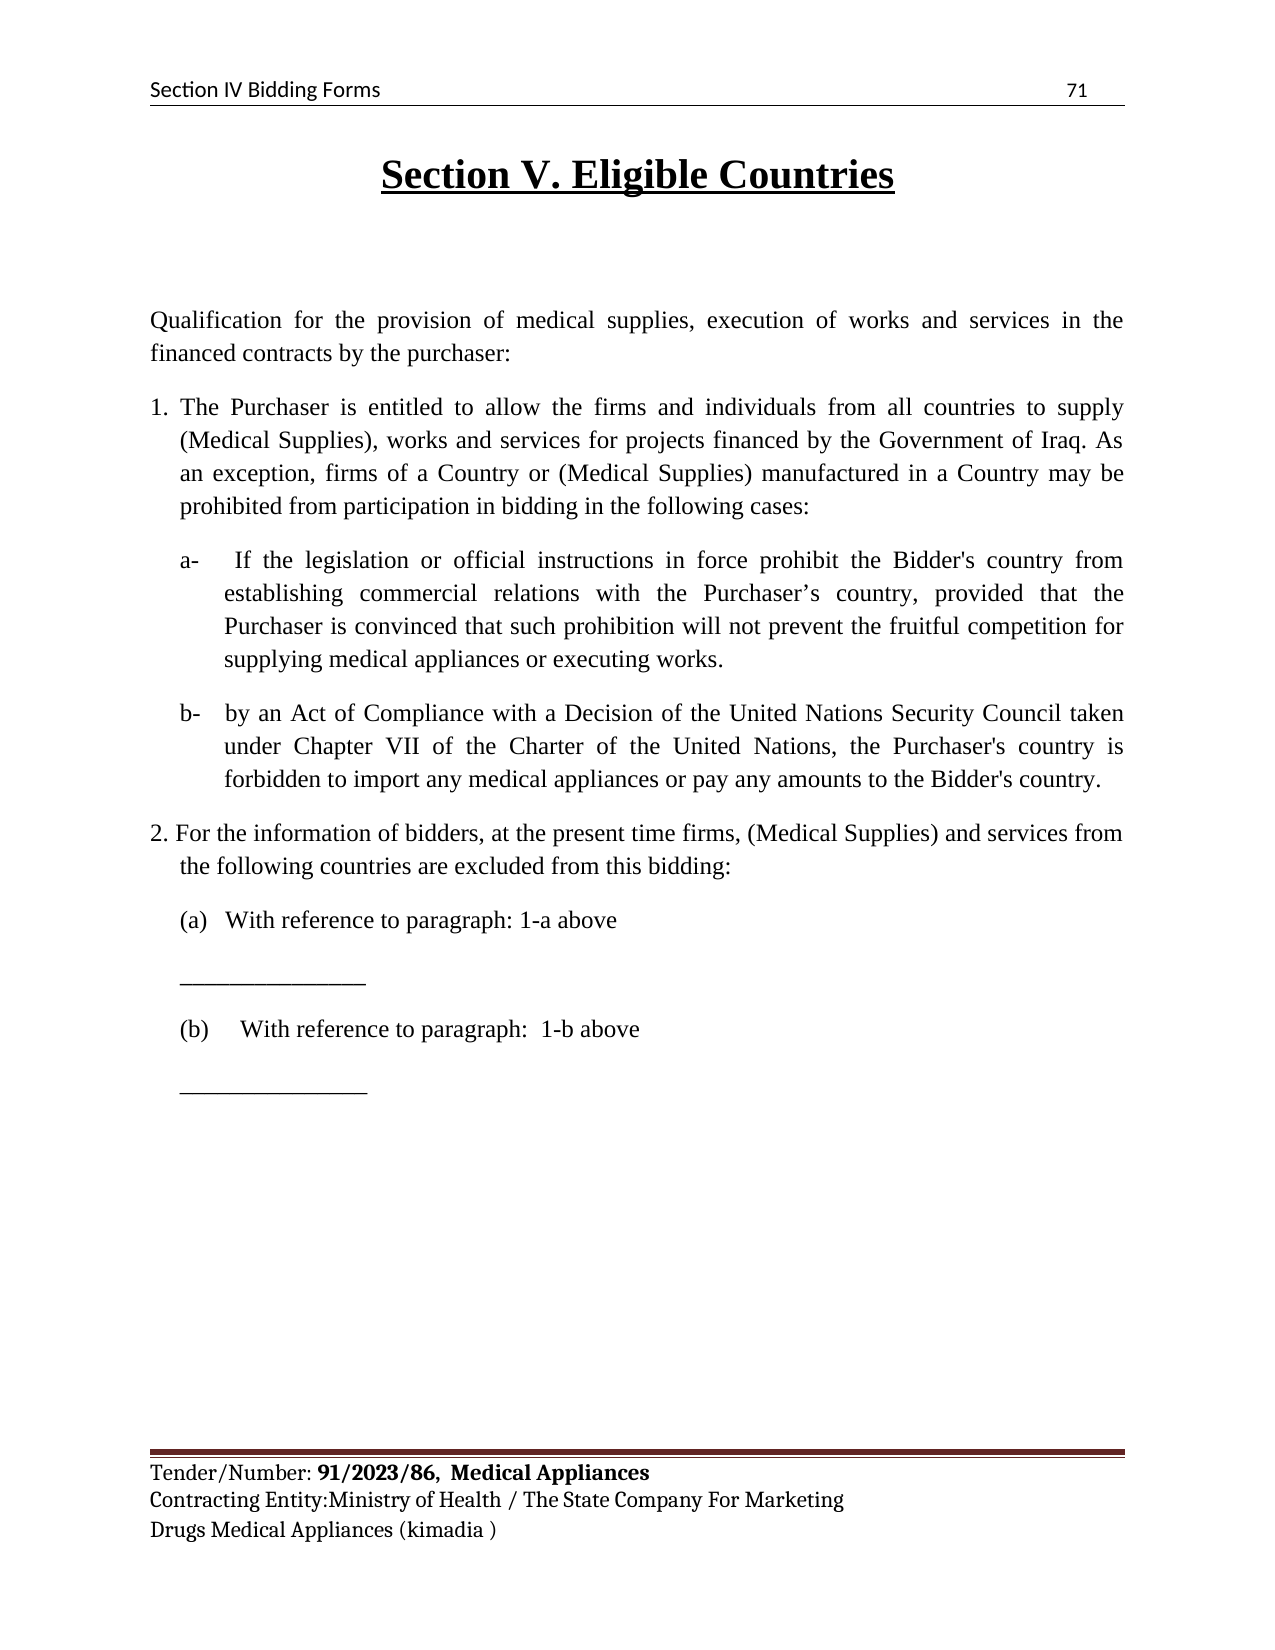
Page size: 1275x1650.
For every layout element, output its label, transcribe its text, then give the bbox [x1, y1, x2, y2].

text 1. The Purchaser is entitled to allow the firms and individuals from all countries to supply (Medical Supplies), works and services for projects financed by the Government of Iraq. As an exception, firms of a Country or (Medical Supplies) manufactured in a Country may be prohibited from participation in bidding in the following cases: [150, 392, 1125, 520]
text Section V. Eligible Countries [150, 150, 1125, 198]
text 2. For the information of bidders, at the present time firms, (Medical Supplies) and services from the following countries are excluded from this bidding: [150, 818, 1125, 879]
text _______________ [179, 1068, 1125, 1097]
text (b) With reference to paragraph: 1-b above [179, 1014, 1125, 1043]
text a- If the legislation or official instructions in force prohibit the Bidder's country from establishing commercial relations with the Purchaser’s country, provided that the Purchaser is convinced that such prohibition will not prevent the fruitful competition for supplying medical appliances or executing works. [179, 545, 1125, 673]
text (a) With reference to paragraph: 1-a above [179, 905, 1125, 933]
text Qualification for the provision of medical supplies, execution of works and services in the financed contracts by the purchaser: [150, 305, 1125, 367]
text _______________ [179, 958, 1125, 989]
text b- by an Act of Compliance with a Decision of the United Nations Security Council taken under Chapter VII of the Charter of the United Nations, the Purchaser's country is forbidden to import any medical appliances or pay any amounts to the Bidder's country. [179, 698, 1125, 793]
